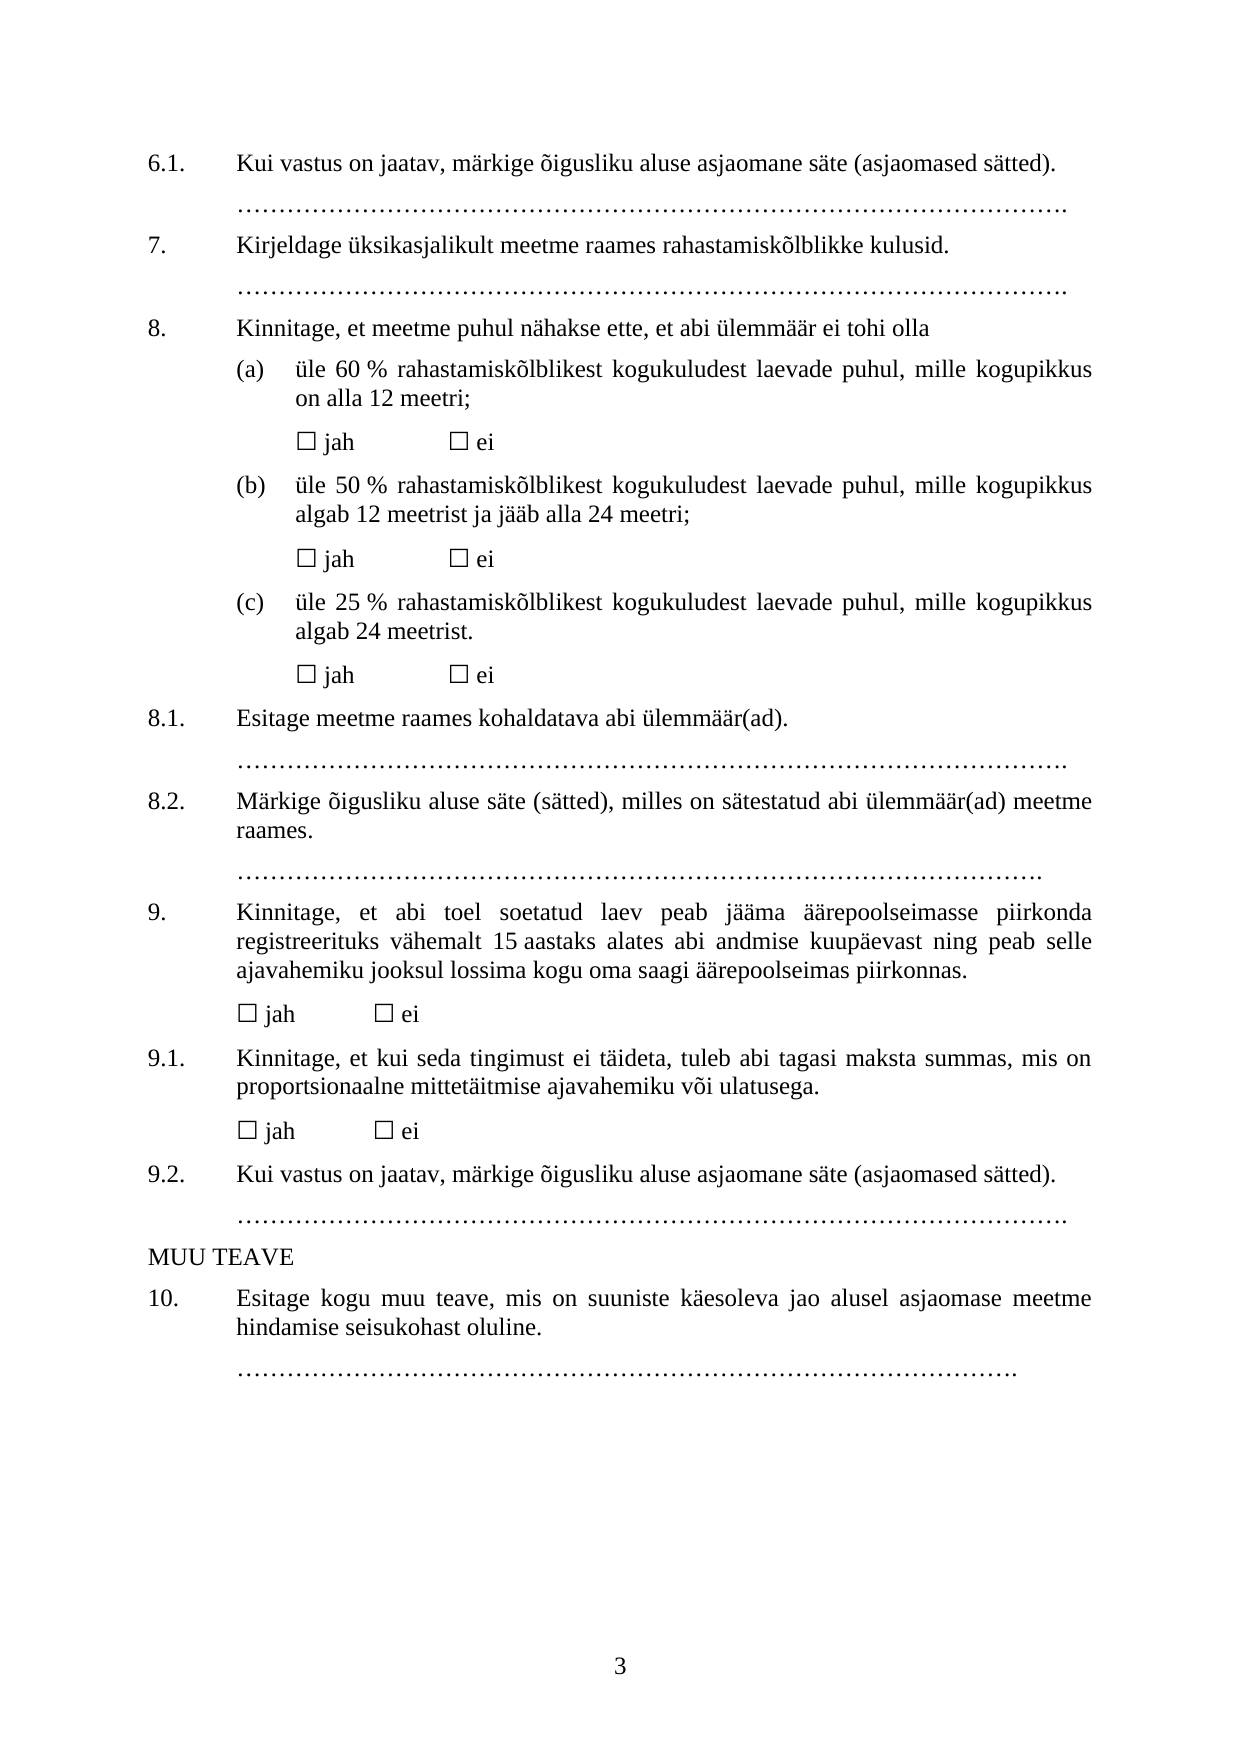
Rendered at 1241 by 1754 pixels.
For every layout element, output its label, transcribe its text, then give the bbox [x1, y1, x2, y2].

subtitle MUU TEAVE [148, 1242, 1093, 1270]
text jah ei [236, 1113, 1093, 1147]
text 8. Kinnitage, et meetme puhul nähakse ette, et abi ülemmäär ei tohi olla [148, 313, 1093, 341]
text ……………………………………………………………………………………. [236, 856, 1093, 885]
text …………………………………………………………………………………. [236, 1353, 1093, 1382]
text 8.2. Märkige õigusliku aluse säte (sätted), milles on sätestatud abi ülemmäär(ad) meetme raames. [148, 786, 1093, 843]
text 6.1. Kui vastus on jaatav, märkige õigusliku aluse asjaomane säte (asjaomased sätted). [148, 148, 1093, 176]
text (c) üle 25 % rahastamiskõlblikest kogukuludest laevade puhul, mille kogupikkus algab 24 meetrist. [236, 587, 1093, 644]
text jah ei [295, 657, 1093, 691]
text 7. Kirjeldage üksikasjalikult meetme raames rahastamiskõlblikke kulusid. [148, 230, 1093, 259]
text jah ei [236, 996, 1093, 1030]
text jah ei [295, 540, 1093, 574]
text ………………………………………………………………………………………. [236, 189, 1093, 218]
text 8.1. Esitage meetme raames kohaldatava abi ülemmäär(ad). [148, 703, 1093, 732]
text (b) üle 50 % rahastamiskõlblikest kogukuludest laevade puhul, mille kogupikkus algab 12 meetrist ja jääb alla 24 meetri; [236, 470, 1093, 528]
text 9.2. Kui vastus on jaatav, märkige õigusliku aluse asjaomane säte (asjaomased sätted). [148, 1159, 1093, 1188]
text 9. Kinnitage, et abi toel soetatud laev peab jääma äärepoolseimasse piirkonda registreerituks vähemalt 15 aastaks alates abi andmise kuupäevast ning peab selle ajavahemiku jooksul lossima kogu oma saagi äärepoolseimas piirkonnas. [148, 897, 1093, 983]
text (a) üle 60 % rahastamiskõlblikest kogukuludest laevade puhul, mille kogupikkus on alla 12 meetri; [236, 354, 1093, 411]
text 9.1. Kinnitage, et kui seda tingimust ei täideta, tuleb abi tagasi maksta summas, mis on proportsionaalne mittetäitmise ajavahemiku või ulatusega. [148, 1043, 1093, 1100]
text ………………………………………………………………………………………. [236, 745, 1093, 773]
text 10. Esitage kogu muu teave, mis on suuniste käesoleva jao alusel asjaomase meetme hindamise seisukohast oluline. [148, 1283, 1093, 1340]
text jah ei [295, 424, 1093, 458]
text ………………………………………………………………………………………. [236, 271, 1093, 300]
text ………………………………………………………………………………………. [236, 1200, 1093, 1229]
